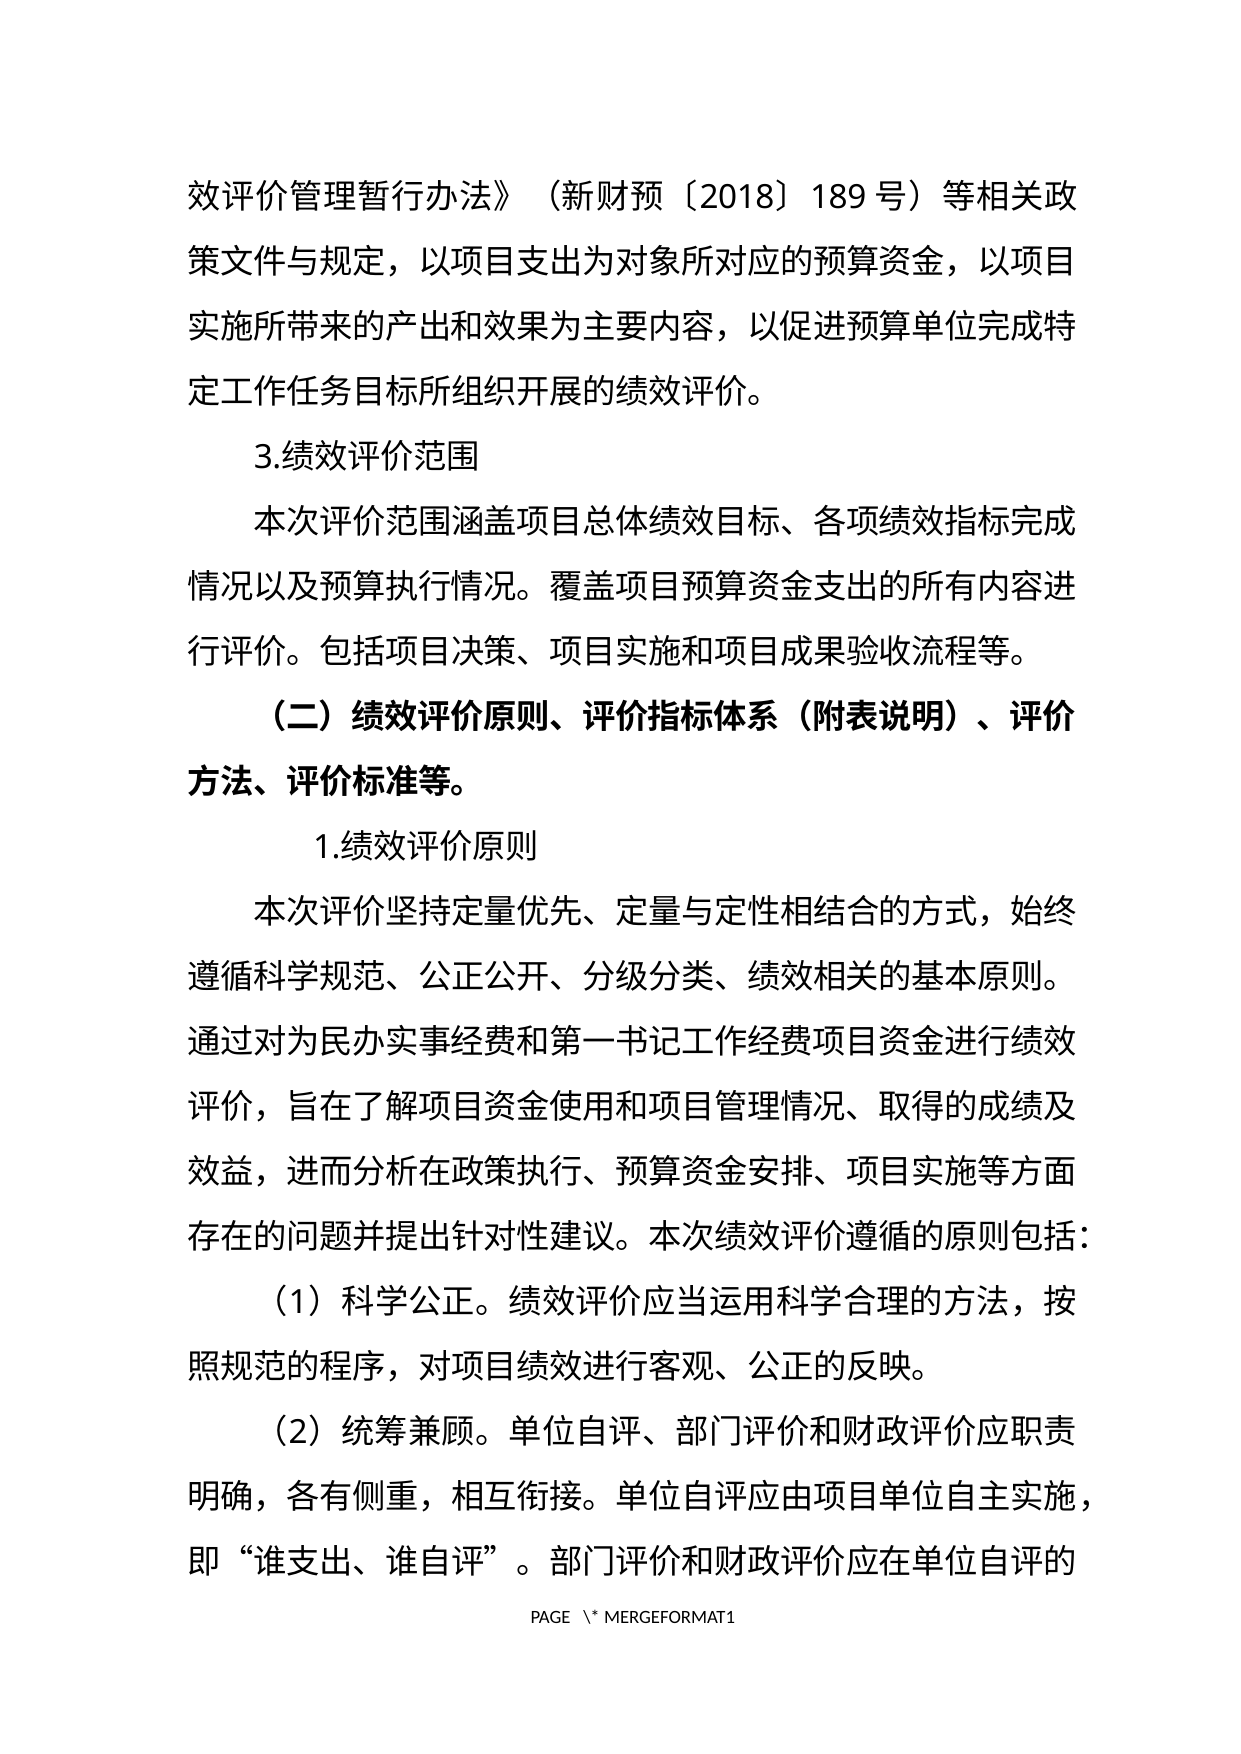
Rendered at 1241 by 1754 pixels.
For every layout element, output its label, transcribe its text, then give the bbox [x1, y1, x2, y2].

text （二）绩效评价原则、评价指标体系（附表说明）、评价方法、评价标准等。 [187, 682, 1078, 812]
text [187, 812, 1078, 1592]
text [187, 162, 1078, 682]
